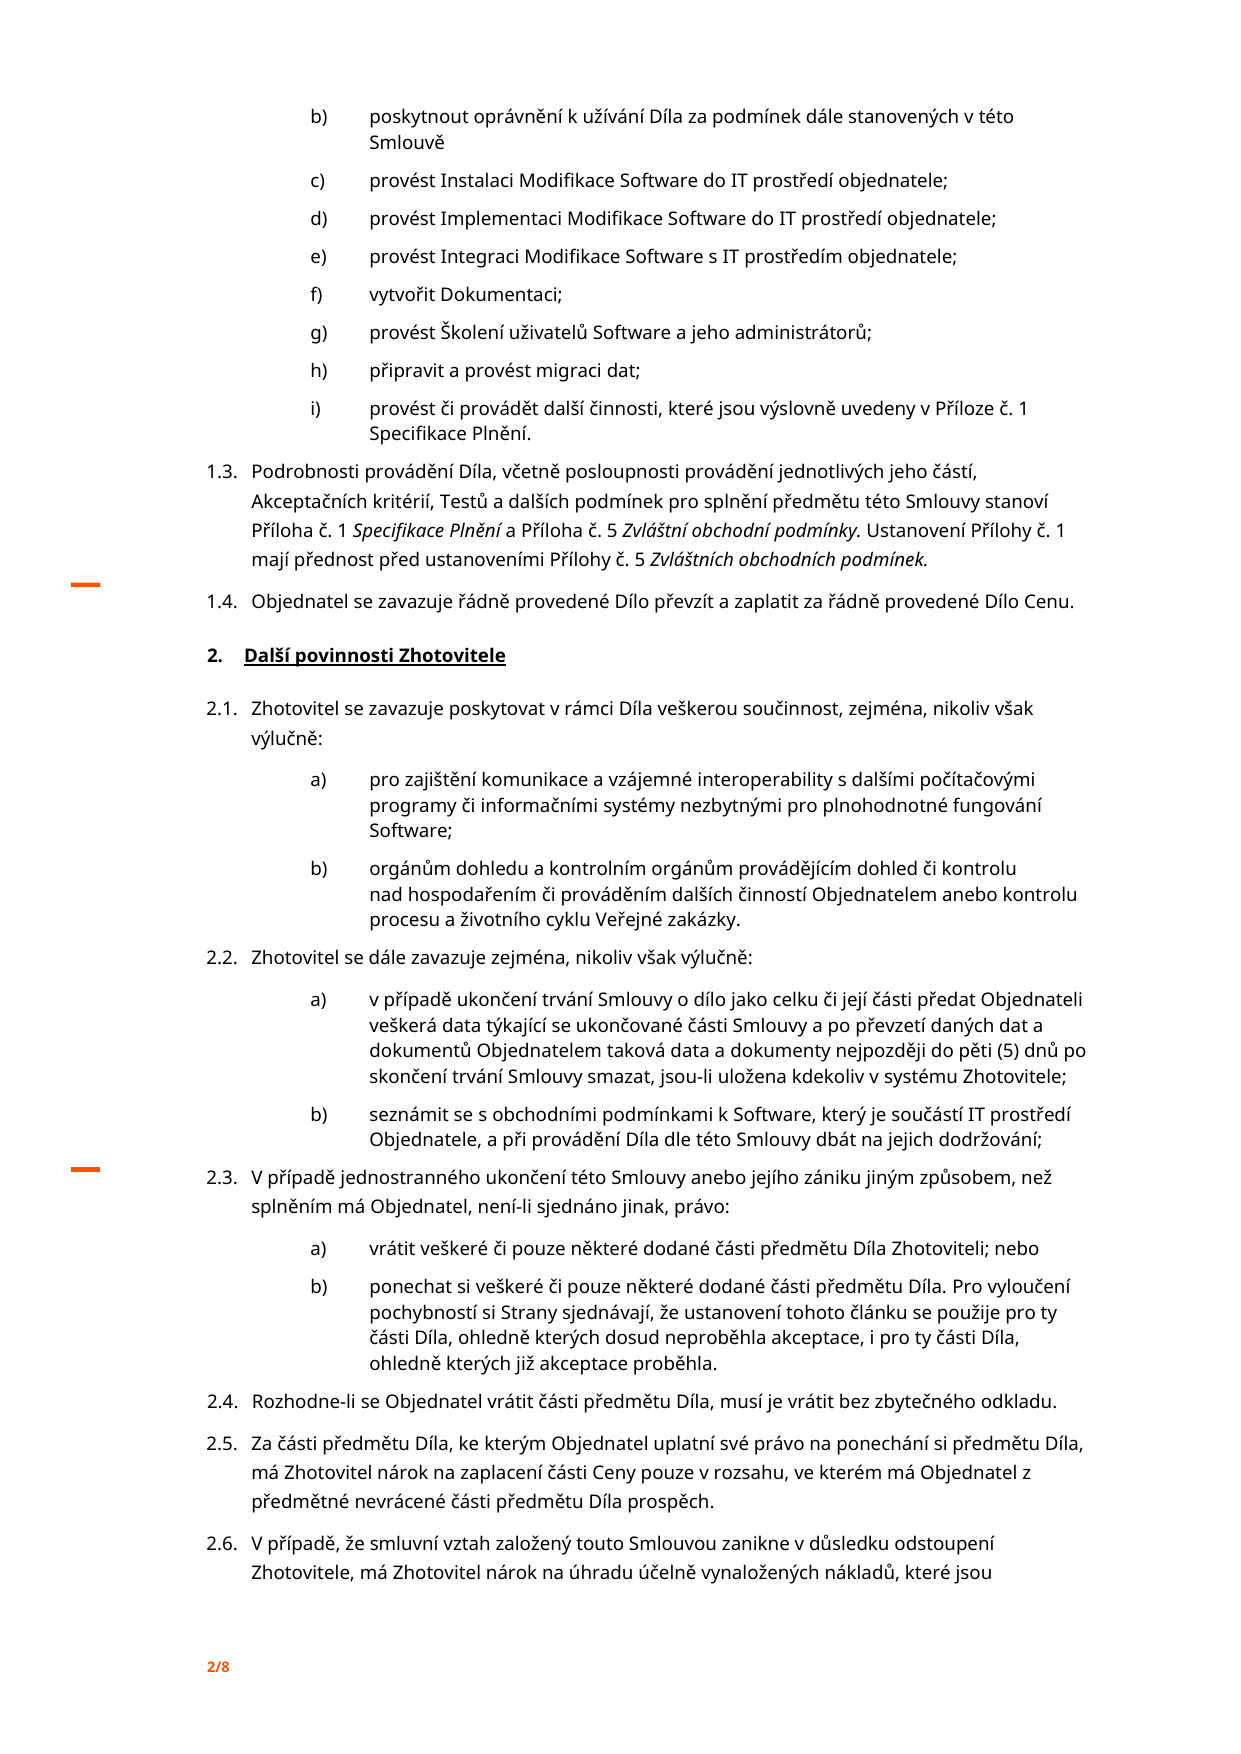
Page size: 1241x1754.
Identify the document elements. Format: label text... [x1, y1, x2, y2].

list seznámit se s obchodními podmínkami k Software, který je součástí IT prostředí Objednatele, a při provádění Díla dle této Smlouvy dbát na jejich dodržování; [310, 1101, 1093, 1152]
list provést Implementaci Modifikace Software do IT prostředí objednatele; [310, 205, 1093, 231]
subtitle Objednatel se zavazuje řádně provedené Dílo převzít a zaplatit za řádně provedené Dílo Cenu. [206, 588, 1093, 614]
list provést Instalaci Modifikace Software do IT prostředí objednatele; [310, 167, 1093, 192]
list provést Školení uživatelů Software a jeho administrátorů; [310, 319, 1093, 344]
list v případě ukončení trvání Smlouvy o dílo jako celku či její části předat Objednateli veškerá data týkající se ukončované části Smlouvy a po převzetí daných dat a dokumentů Objednatelem taková data a dokumenty nejpozději do pěti (5) dnů po skončení trvání Smlouvy smazat, jsou-li uložena kdekoliv v systému Zhotovitele; [310, 986, 1093, 1088]
subtitle Další povinnosti Zhotovitele [207, 642, 1093, 668]
list orgánům dohledu a kontrolním orgánům provádějícím dohled či kontrolu nad hospodařením či prováděním dalších činností Objednatelem anebo kontrolu procesu a životního cyklu Veřejné zakázky. [310, 856, 1093, 932]
subtitle Zhotovitel se zavazuje poskytovat v rámci Díla veškerou součinnost, zejména, nikoliv však výlučně: [206, 696, 1093, 750]
subtitle V případě jednostranného ukončení této Smlouvy anebo jejího zániku jiným způsobem, než splněním má Objednatel, není-li sjednáno jinak, právo: [206, 1164, 1093, 1219]
list pro zajištění komunikace a vzájemné interoperability s dalšími počítačovými programy či informačními systémy nezbytnými pro plnohodnotné fungování Software; [310, 767, 1093, 843]
subtitle Zhotovitel se dále zavazuje zejména, nikoliv však výlučně: [206, 945, 1093, 970]
subtitle Za části předmětu Díla, ke kterým Objednatel uplatní své právo na ponechání si předmětu Díla, má Zhotovitel nárok na zaplacení části Ceny pouze v rozsahu, ve kterém má Objednatel z předmětné nevrácené části předmětu Díla prospěch. [206, 1430, 1093, 1514]
list připravit a provést migraci dat; [310, 357, 1093, 383]
subtitle Podrobnosti provádění Díla, včetně posloupnosti provádění jednotlivých jeho částí, Akceptačních kritérií, Testů a dalších podmínek pro splnění předmětu této Smlouvy stanoví Příloha č. 1 Specifikace Plnění a Příloha č. 5 Zvláštní obchodní podmínky. Ustanovení Přílohy č. 1 mají přednost před ustanoveními Přílohy č. 5 Zvláštních obchodních podmínek. [206, 459, 1093, 572]
list provést či provádět další činnosti, které jsou výslovně uvedeny v Příloze č. 1 Specifikace Plnění. [310, 395, 1093, 446]
list vytvořit Dokumentaci; [310, 281, 1093, 307]
list ponechat si veškeré či pouze některé dodané části předmětu Díla. Pro vyloučení pochybností si Strany sjednávají, že ustanovení tohoto článku se použije pro ty části Díla, ohledně kterých dosud neproběhla akceptace, i pro ty části Díla, ohledně kterých již akceptace proběhla. [310, 1274, 1093, 1376]
list provést Integraci Modifikace Software s IT prostředím objednatele; [310, 243, 1093, 268]
subtitle Rozhodne-li se Objednatel vrátit části předmětu Díla, musí je vrátit bez zbytečného odkladu. [207, 1388, 1093, 1414]
list poskytnout oprávnění k užívání Díla za podmínek dále stanovených v této Smlouvě [310, 103, 1093, 154]
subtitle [206, 1530, 1093, 1585]
list vrátit veškeré či pouze některé dodané části předmětu Díla Zhotoviteli; nebo [310, 1236, 1093, 1261]
